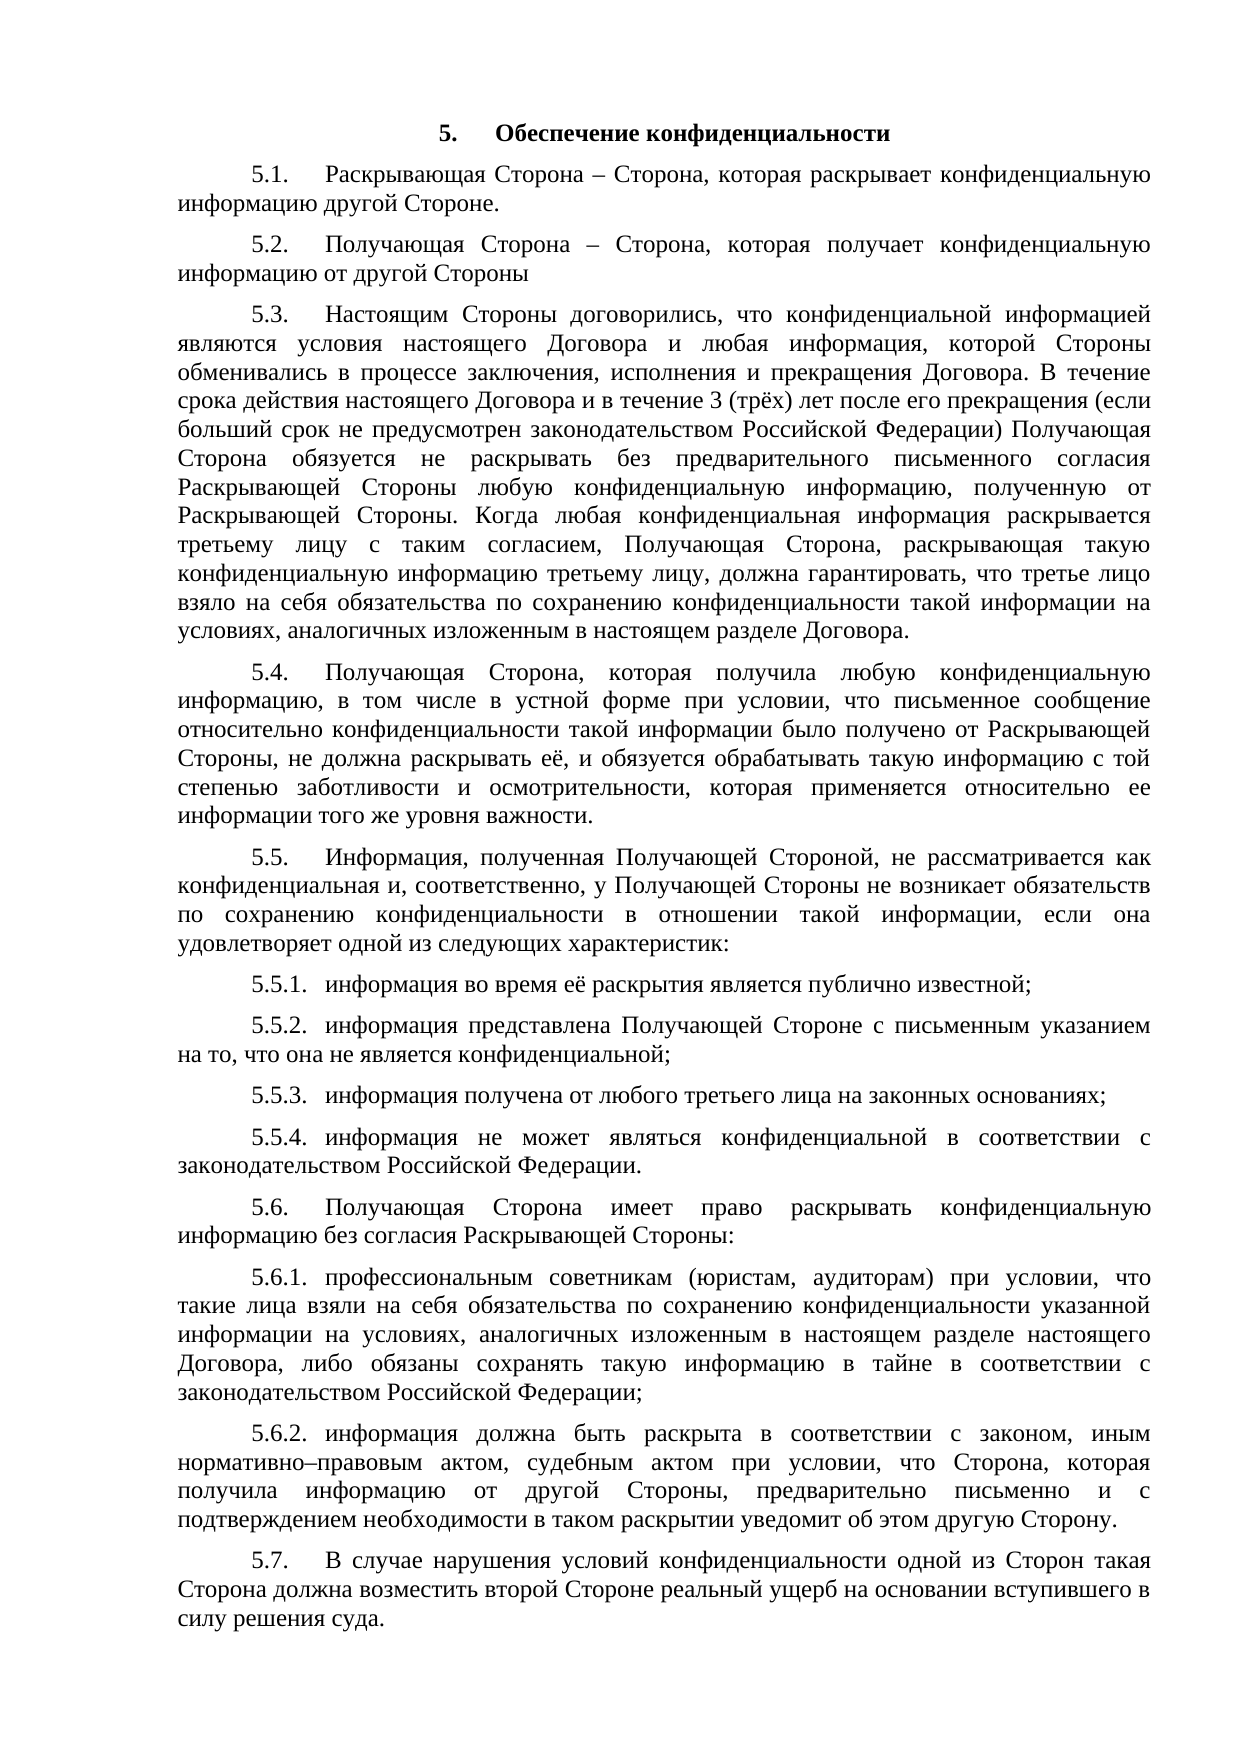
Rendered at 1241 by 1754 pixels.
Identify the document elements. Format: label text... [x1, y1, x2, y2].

list В случае нарушения условий конфиденциальности одной из Сторон такая Сторона должна возместить второй Стороне реальный ущерб на основании вступившего в силу решения суда. [177, 1546, 1152, 1632]
list информация получена от любого третьего лица на законных основаниях; [177, 1081, 1152, 1109]
list Получающая Сторона – Сторона, которая получает конфиденциальную информацию от другой Стороны [177, 229, 1152, 287]
list информация должна быть раскрыта в соответствии с законом, иным нормативно–правовым актом, судебным актом при условии, что Сторона, которая получила информацию от другой Стороны, предварительно письменно и с подтверждением необходимости в таком раскрытии уведомит об этом другую Сторону. [177, 1418, 1152, 1533]
list Раскрывающая Сторона – Сторона, которая раскрывает конфиденциальную информацию другой Стороне. [177, 159, 1152, 217]
list Обеспечение конфиденциальности [177, 118, 1152, 147]
list Информация, полученная Получающей Стороной, не рассматривается как конфиденциальная и, соответственно, у Получающей Стороны не возникает обязательств по сохранению конфиденциальности в отношении такой информации, если она удовлетворяет одной из следующих характеристик: [177, 842, 1152, 957]
list информация во время её раскрытия является публично известной; [177, 969, 1152, 998]
list Получающая Сторона, которая получила любую конфиденциальную информацию, в том числе в устной форме при условии, что письменное сообщение относительно конфиденциальности такой информации было получено от Раскрывающей Стороны, не должна раскрывать её, и обязуется обрабатывать такую информацию с той степенью заботливости и осмотрительности, которая применяется относительно ее информации того же уровня важности. [177, 657, 1152, 829]
list Получающая Сторона имеет право раскрывать конфиденциальную информацию без согласия Раскрывающей Стороны: [177, 1192, 1152, 1249]
list Настоящим Стороны договорились, что конфиденциальной информацией являются условия настоящего Договора и любая информация, которой Стороны обменивались в процессе заключения, исполнения и прекращения Договора. В течение срока действия настоящего Договора и в течение 3 (трёх) лет после его прекращения (если больший срок не предусмотрен законодательством Российской Федерации) Получающая Сторона обязуется не раскрывать без предварительного письменного согласия Раскрывающей Стороны любую конфиденциальную информацию, полученную от Раскрывающей Стороны. Когда любая конфиденциальная информация раскрывается третьему лицу с таким согласием, Получающая Сторона, раскрывающая такую конфиденциальную информацию третьему лицу, должна гарантировать, что третье лицо взяло на себя обязательства по сохранению конфиденциальности такой информации на условиях, аналогичных изложенным в настоящем разделе Договора. [177, 299, 1152, 644]
list профессиональным советникам (юристам, аудиторам) при условии, что такие лица взяли на себя обязательства по сохранению конфиденциальности указанной информации на условиях, аналогичных изложенным в настоящем разделе настоящего Договора, либо обязаны сохранять такую информацию в тайне в соответствии с законодательством Российской Федерации; [177, 1262, 1152, 1406]
list информация не может являться конфиденциальной в соответствии с законодательством Российской Федерации. [177, 1122, 1152, 1179]
list информация представлена Получающей Стороне с письменным указанием на то, что она не является конфиденциальной; [177, 1011, 1152, 1068]
